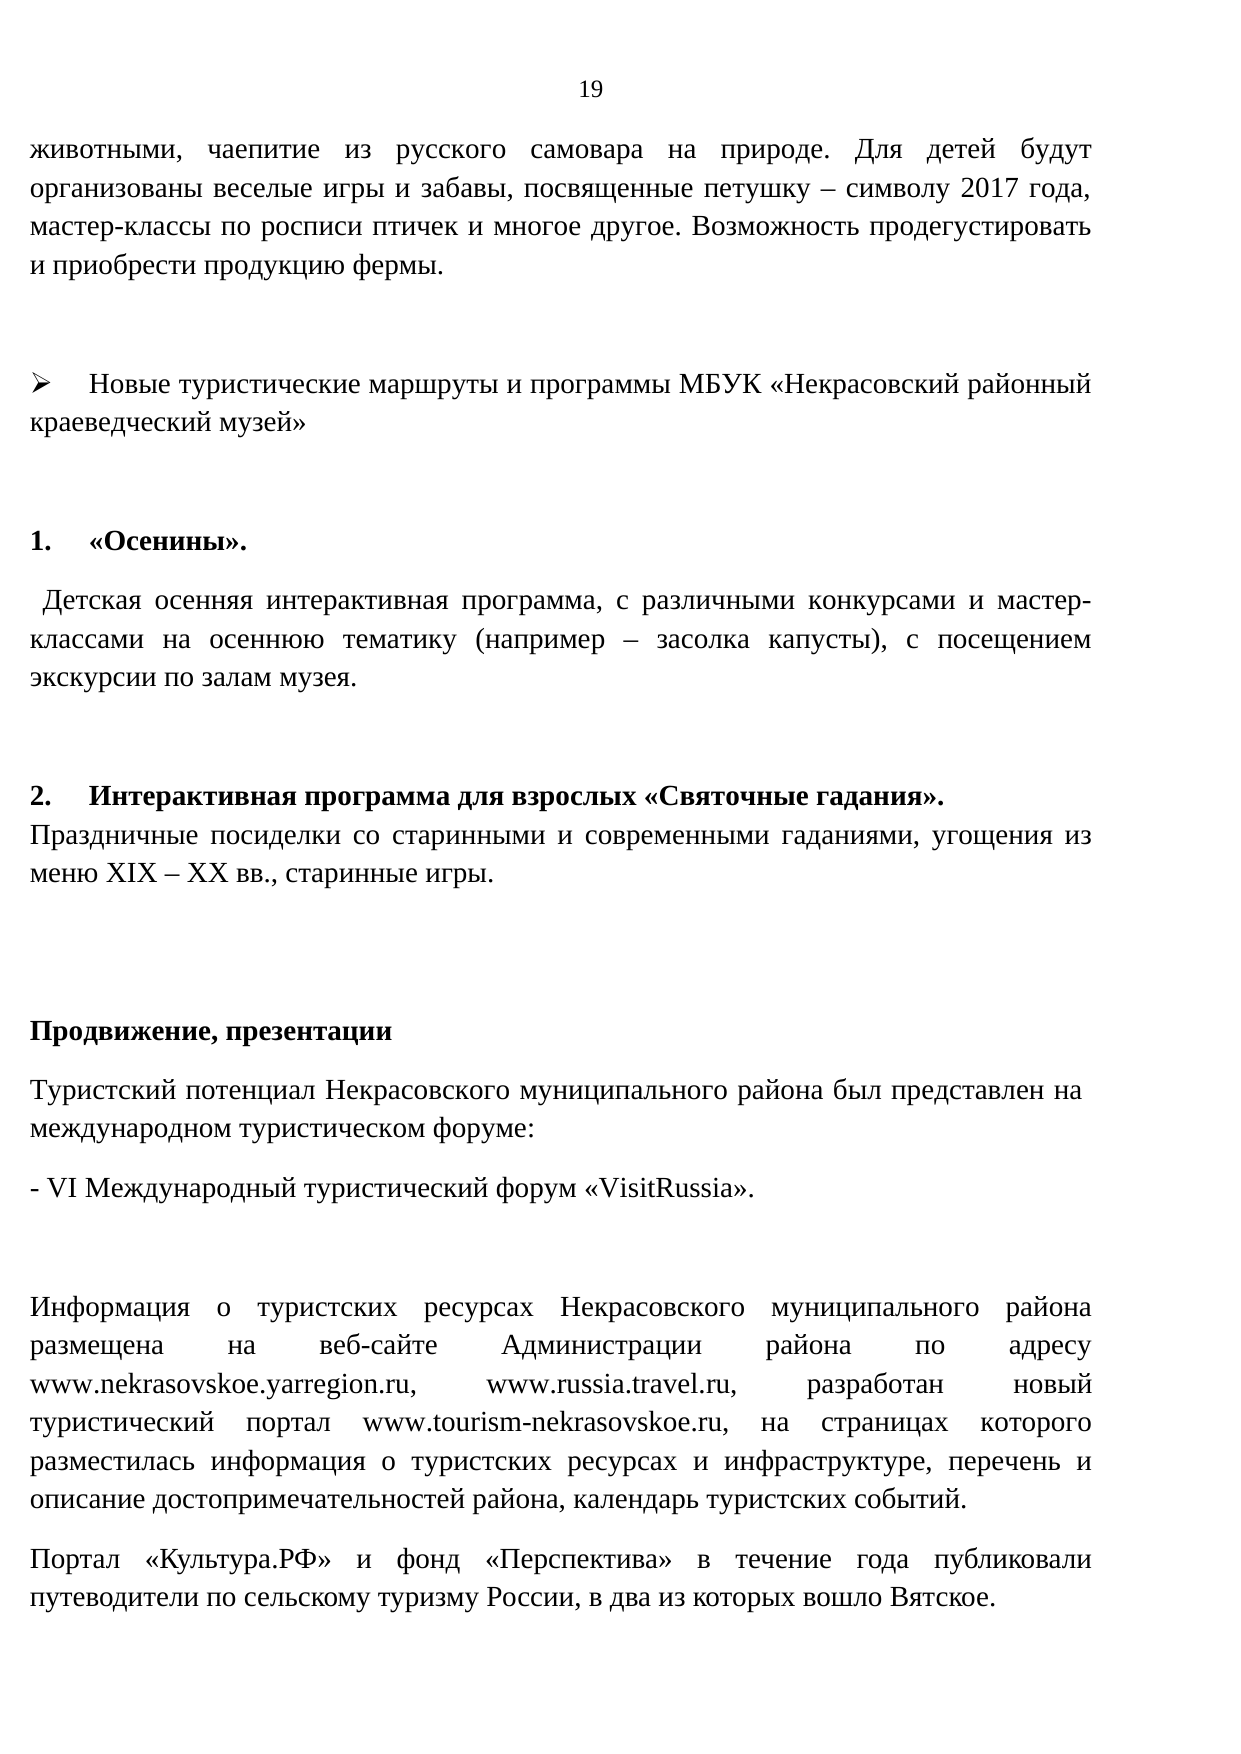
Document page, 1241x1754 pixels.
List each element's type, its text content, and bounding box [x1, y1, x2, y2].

text Портал «Культура.РФ» и фонд «Перспектива» в течение года публиковали путеводители по сельскому туризму России, в два из которых вошло Вятское. [29, 1541, 1092, 1613]
text Праздничные посиделки со старинными и современными гаданиями, угощения из меню XIX – XX вв., старинные игры. [29, 817, 1092, 889]
text Детская осенняя интерактивная программа, с различными конкурсами и мастер-классами на осеннюю тематику (например – засолка капусты), с посещением экскурсии по залам музея. [29, 582, 1092, 693]
list «Осенины». [29, 523, 1092, 557]
text Туристский потенциал Некрасовского муниципального района был представлен на международном туристическом форуме: [29, 1072, 1084, 1144]
list Интерактивная программа для взрослых «Святочные гадания». [29, 778, 1092, 812]
text Информация о туристских ресурсах Некрасовского муниципального района размещена на веб-сайте Администрации района по адресу www.nekrasovskoe.yarregion.ru, www.russia.travel.ru, разработан новый туристический портал www.tourism-nekrasovskoe.ru, на страницах которого разместилась информация о туристских ресурсах и инфраструктуре, перечень и описание достопримечательностей района, календарь туристских событий. [29, 1289, 1092, 1515]
text Продвижение, презентации [29, 1013, 1084, 1046]
text - VI Международный туристический форум «VisitRussia». [29, 1170, 1084, 1203]
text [29, 131, 1092, 281]
list Новые туристические маршруты и программы МБУК «Некрасовский районный краеведческий музей» [29, 366, 1092, 438]
